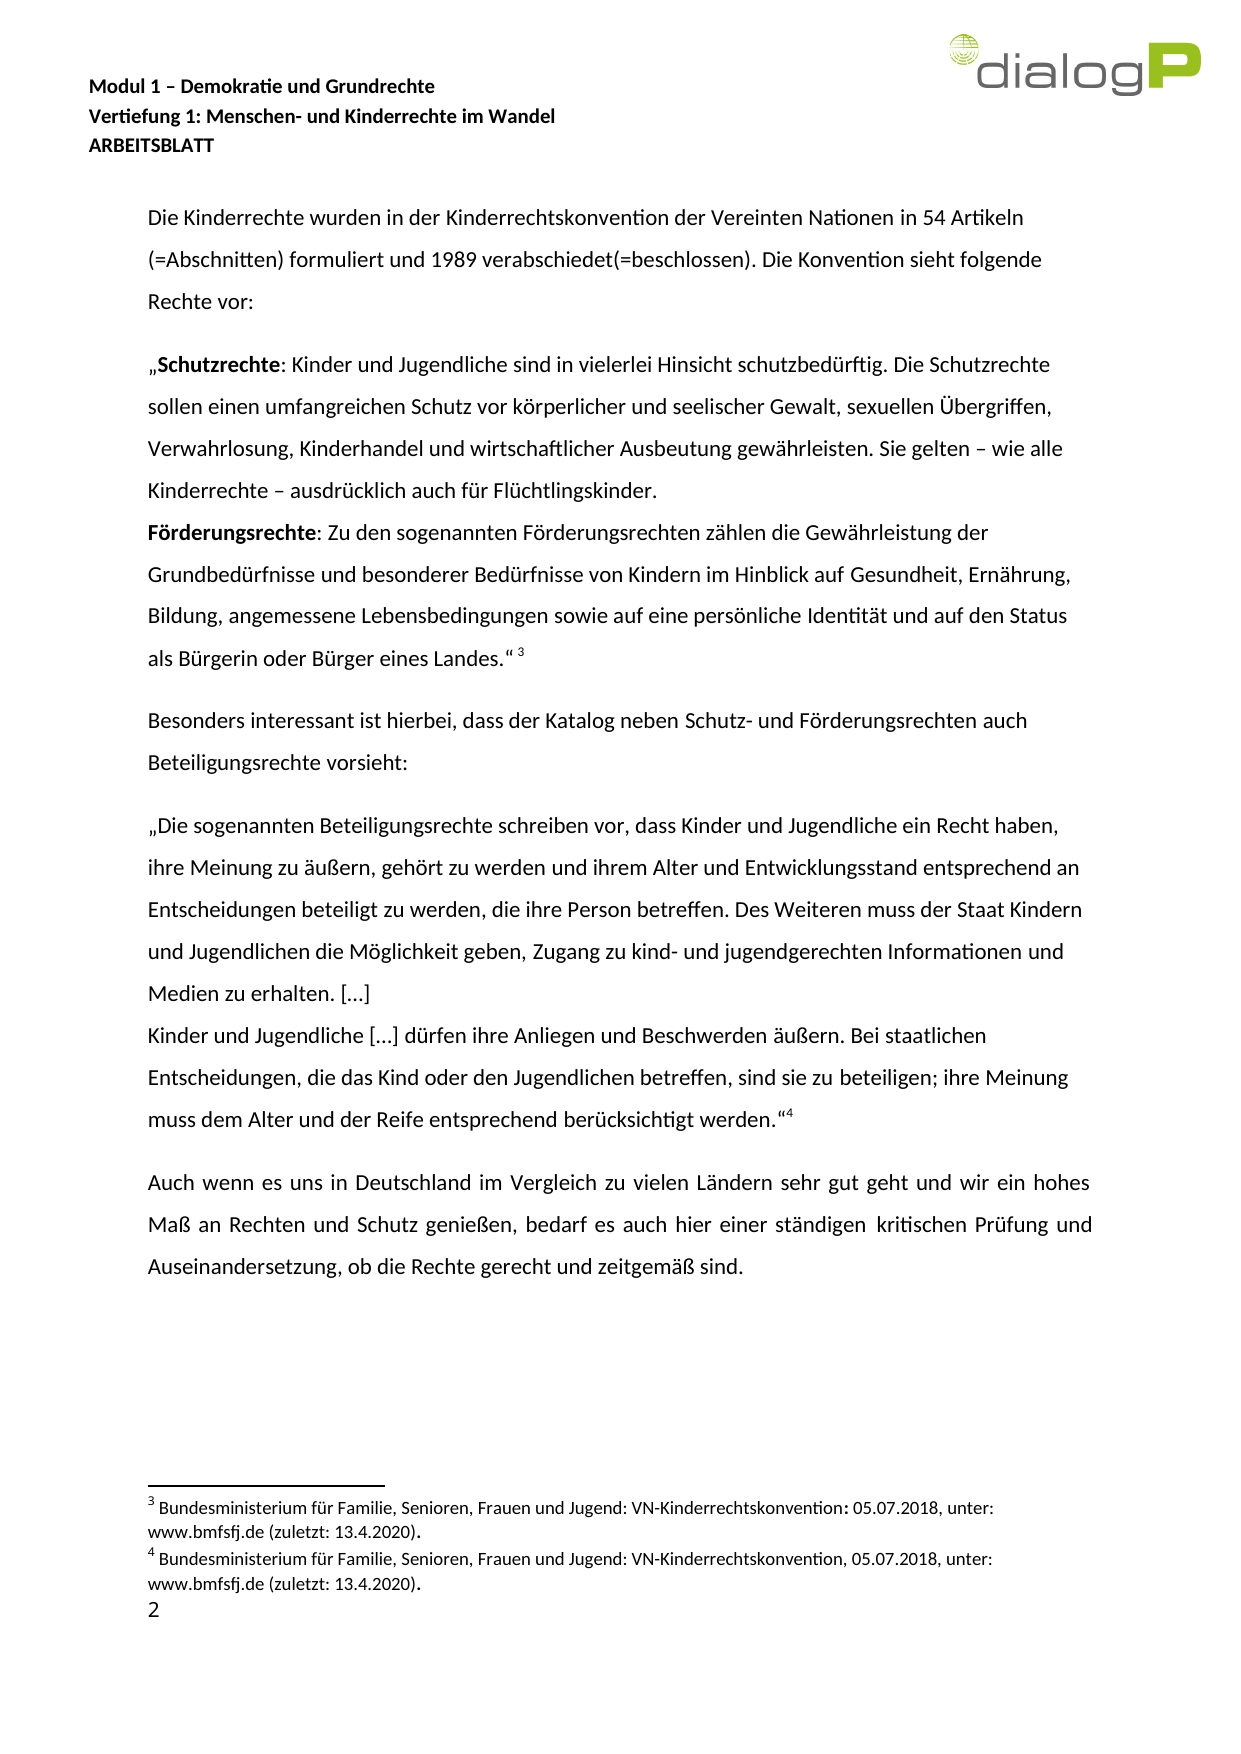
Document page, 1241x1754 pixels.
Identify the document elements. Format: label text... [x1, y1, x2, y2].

text „Die sogenannten Beteiligungsrechte schreiben vor, dass Kinder und Jugendliche ein Recht haben, ihre Meinung zu äußern, gehört zu werden und ihrem Alter und Entwicklungsstand entsprechend an Entscheidungen beteiligt zu werden, die ihre Person betreffen. Des Weiteren muss der Staat Kindern und Jugendlichen die Möglichkeit geben, Zugang zu kind- und jugendgerechten Informationen und Medien zu erhalten. […] Kinder und Jugendliche […] dürfen ihre Anliegen und Beschwerden äußern. Bei staatlichen Entscheidungen, die das Kind oder den Jugendlichen betreffen, sind sie zu beteiligen; ihre Meinung muss dem Alter und der Reife entsprechend berücksichtigt werden.“ [148, 811, 1093, 1133]
text Die Kinderrechte wurden in der Kinderrechtskonvention der Vereinten Nationen in 54 Artikeln (=Abschnitten) formuliert und 1989 verabschiedet(=beschlossen). Die Konvention sieht folgende Rechte vor: [148, 161, 1093, 315]
text „Schutzrechte: Kinder und Jugendliche sind in vielerlei Hinsicht schutzbedürftig. Die Schutzrechte sollen einen umfangreichen Schutz vor körperlicher und seelischer Gewalt, sexuellen Übergriffen, Verwahrlosung, Kinderhandel und wirtschaftlicher Ausbeutung gewährleisten. Sie gelten – wie alle Kinderrechte – ausdrücklich auch für Flüchtlingskinder. Förderungsrechte: Zu den sogenannten Förderungsrechten zählen die Gewährleistung der Grundbedürfnisse und besonderer Bedürfnisse von Kindern im Hinblick auf Gesundheit, Ernährung, Bildung, angemessene Lebensbedingungen sowie auf eine persönliche Identität und auf den Status als Bürgerin oder Bürger eines Landes.“ [148, 350, 1093, 672]
picture [949, 34, 1201, 96]
text Auch wenn es uns in Deutschland im Vergleich zu vielen Ländern sehr gut geht und wir ein hohes Maß an Rechten und Schutz genießen, bedarf es auch hier einer ständigen kritischen Prüfung und Auseinandersetzung, ob die Rechte gerecht und zeitgemäß sind. [148, 1168, 1093, 1280]
text Besonders interessant ist hierbei, dass der Katalog neben Schutz- und Förderungsrechten auch Beteiligungsrechte vorsieht: [148, 706, 1093, 776]
